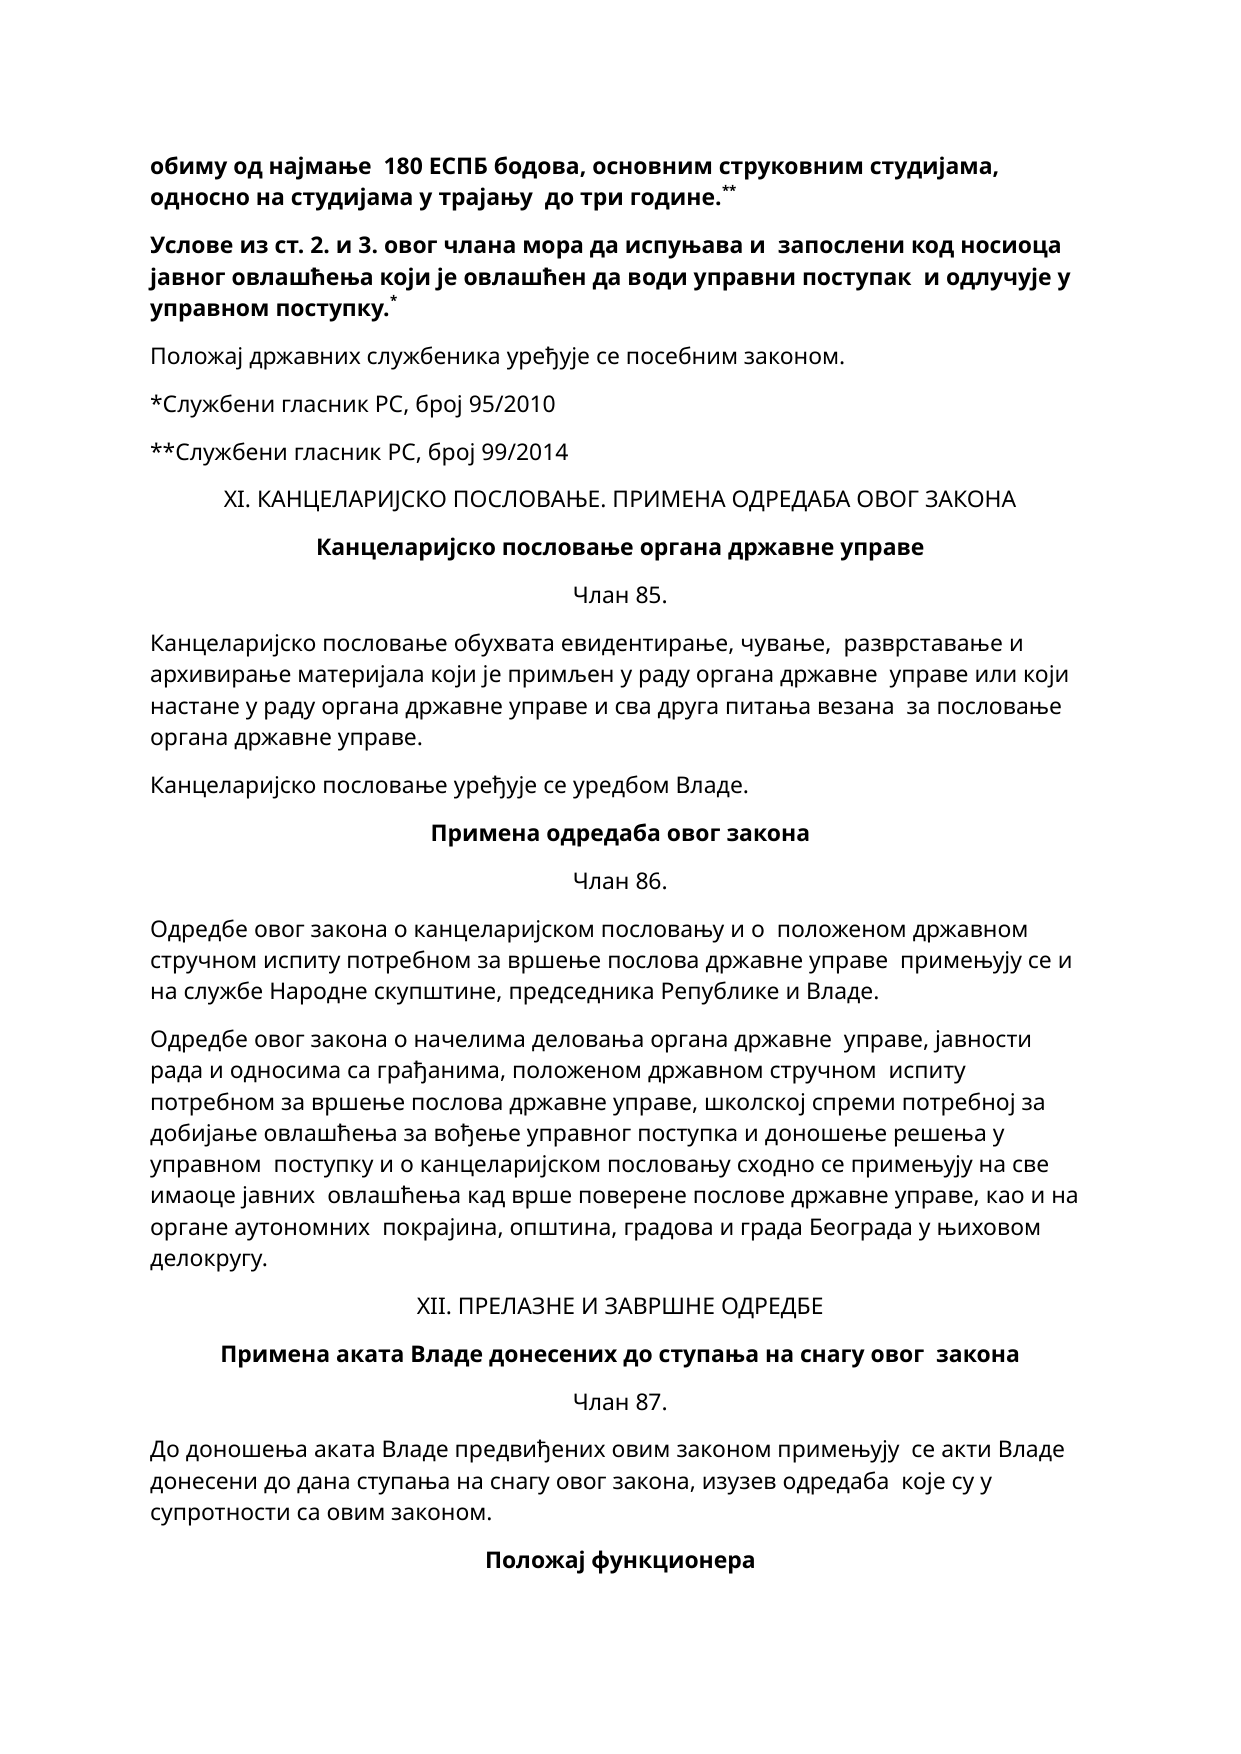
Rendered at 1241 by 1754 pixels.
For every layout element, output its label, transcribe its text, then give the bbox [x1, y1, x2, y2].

text Члан 85. [150, 579, 1090, 610]
text Примена одредаба овог закона [150, 817, 1090, 848]
text Канцеларијско пословање обухвата евидентирање, чување, разврставање и архивирање материјала који је примљен у раду органа државне управе или који настане у раду органа државне управе и сва друга питања везана за пословање органа државне управе. [150, 627, 1090, 752]
text Канцеларијско пословање уређује се уредбом Владе. [150, 769, 1090, 800]
text **Службени гласник РС, број 99/2014 [150, 435, 1090, 467]
text Одредбе овог закона о канцеларијском пословању и о положеном државном стручном испиту потребном за вршење послова државне управе примењују се и на службе Народне скупштине, председника Републике и Владе. [150, 912, 1090, 1006]
text Одредбе овог закона о начелима деловања органа државне управе, јавности рада и односима са грађанима, положеном државном стручном испиту потребном за вршење послова државне управе, школској спреми потребној за добијање овлашћења за вођење управног поступка и доношење решења у управном поступку и о канцеларијском пословању сходно се примењују на све имаоце јавних овлашћења кад врше поверене послове државне управе, као и на органе аутономних покрајина, општина, градова и града Београда у њиховом делокругу. [150, 1023, 1090, 1273]
text Услове из ст. 2. и 3. овог члана мора да испуњава и запослени код носиоца јавног овлашћења који је овлашћен да води управни поступак и одлучује у управном поступку.* [150, 229, 1090, 323]
text *Службени гласник РС, број 95/2010 [150, 387, 1090, 419]
text XI. КАНЦЕЛАРИЈСКО ПОСЛОВАЊЕ. ПРИМЕНА ОДРЕДАБА ОВОГ ЗАКОНА [150, 483, 1090, 514]
text До доношења аката Владе предвиђених овим законом примењују се акти Владе донесени до дана ступања на снагу овог закона, изузев одредаба које су у супротности са овим законом. [150, 1433, 1090, 1527]
text Примена аката Владе донесених до ступања на снагу овог закона [150, 1337, 1090, 1369]
text XII. ПРЕЛАЗНЕ И ЗАВРШНЕ ОДРЕДБЕ [150, 1289, 1090, 1321]
text Канцеларијско пословање органа државне управе [150, 531, 1090, 562]
text Члан 86. [150, 864, 1090, 896]
text Члан 87. [150, 1385, 1090, 1417]
text Положај функционера [150, 1544, 1090, 1575]
text Положај државних службеника уређује се посебним законом. [150, 339, 1090, 371]
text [150, 150, 1090, 212]
